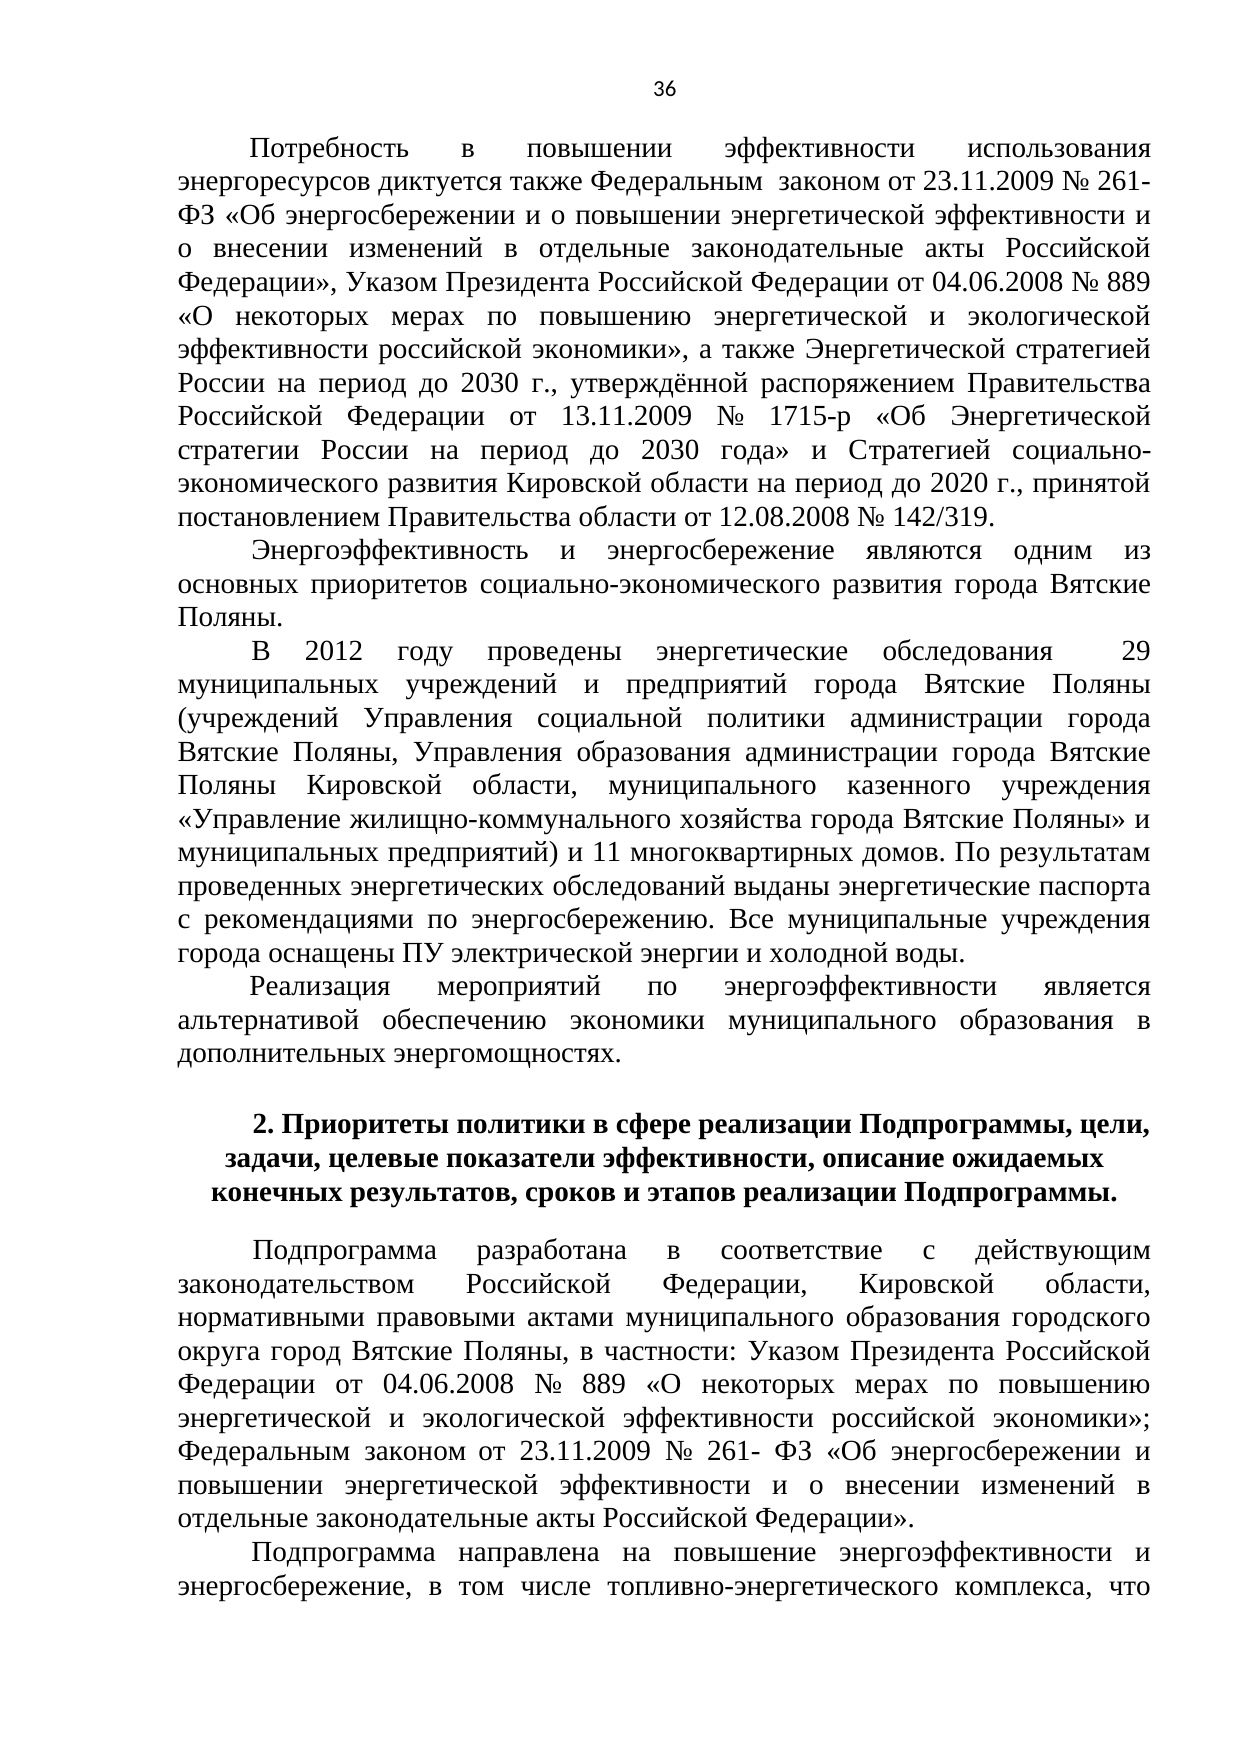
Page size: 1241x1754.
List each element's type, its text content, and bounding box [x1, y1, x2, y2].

text Подпрограмма разработана в соответствие с действующим законодательством Российской Федерации, Кировской области, нормативными правовыми актами муниципального образования городского округа город Вятские Поляны, в частности: Указом Президента Российской Федерации от 04.06.2008 № 889 «О некоторых мерах по повышению энергетической и экологической эффективности российской экономики»; Федеральным законом от 23.11.2009 № 261- ФЗ «Об энергосбережении и повышении энергетической эффективности и о внесении изменений в отдельные законодательные акты Российской Федерации». [177, 1232, 1152, 1534]
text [177, 1534, 1152, 1601]
text Потребность в повышении эффективности использования энергоресурсов диктуется также Федеральным законом от 23.11.2009 № 261-ФЗ «Об энергосбережении и о повышении энергетической эффективности и о внесении изменений в отдельные законодательные акты Российской Федерации», Указом Президента Российской Федерации от 04.06.2008 № 889 «О некоторых мерах по повышению энергетической и экологической эффективности российской экономики», а также Энергетической стратегией России на период до 2030 г., утверждённой распоряжением Правительства Российской Федерации от 13.11.2009 № 1715-р «Об Энергетической стратегии России на период до 2030 года» и Стратегией социально-экономического развития Кировской области на период до 2020 г., принятой постановлением Правительства области от 12.08.2008 № 142/319. [177, 130, 1152, 532]
text Реализация мероприятий по энергоэффективности является альтернативой обеспечению экономики муниципального образования в дополнительных энергомощностях. [177, 968, 1152, 1069]
text В 2012 году проведены энергетические обследования 29 муниципальных учреждений и предприятий города Вятские Поляны (учреждений Управления социальной политики администрации города Вятские Поляны, Управления образования администрации города Вятские Поляны Кировской области, муниципального казенного учреждения «Управление жилищно-коммунального хозяйства города Вятские Поляны» и муниципальных предприятий) и 11 многоквартирных домов. По результатам проведенных энергетических обследований выданы энергетические паспорта с рекомендациями по энергосбережению. Все муниципальные учреждения города оснащены ПУ электрической энергии и холодной воды. [177, 633, 1152, 968]
text 2. Приоритеты политики в сфере реализации Подпрограммы, цели, задачи, целевые показатели эффективности, описание ожидаемых конечных результатов, сроков и этапов реализации Подпрограммы. [177, 1107, 1152, 1207]
text Энергоэффективность и энергосбережение являются одним из основных приоритетов социально-экономического развития города Вятские Поляны. [177, 532, 1152, 633]
